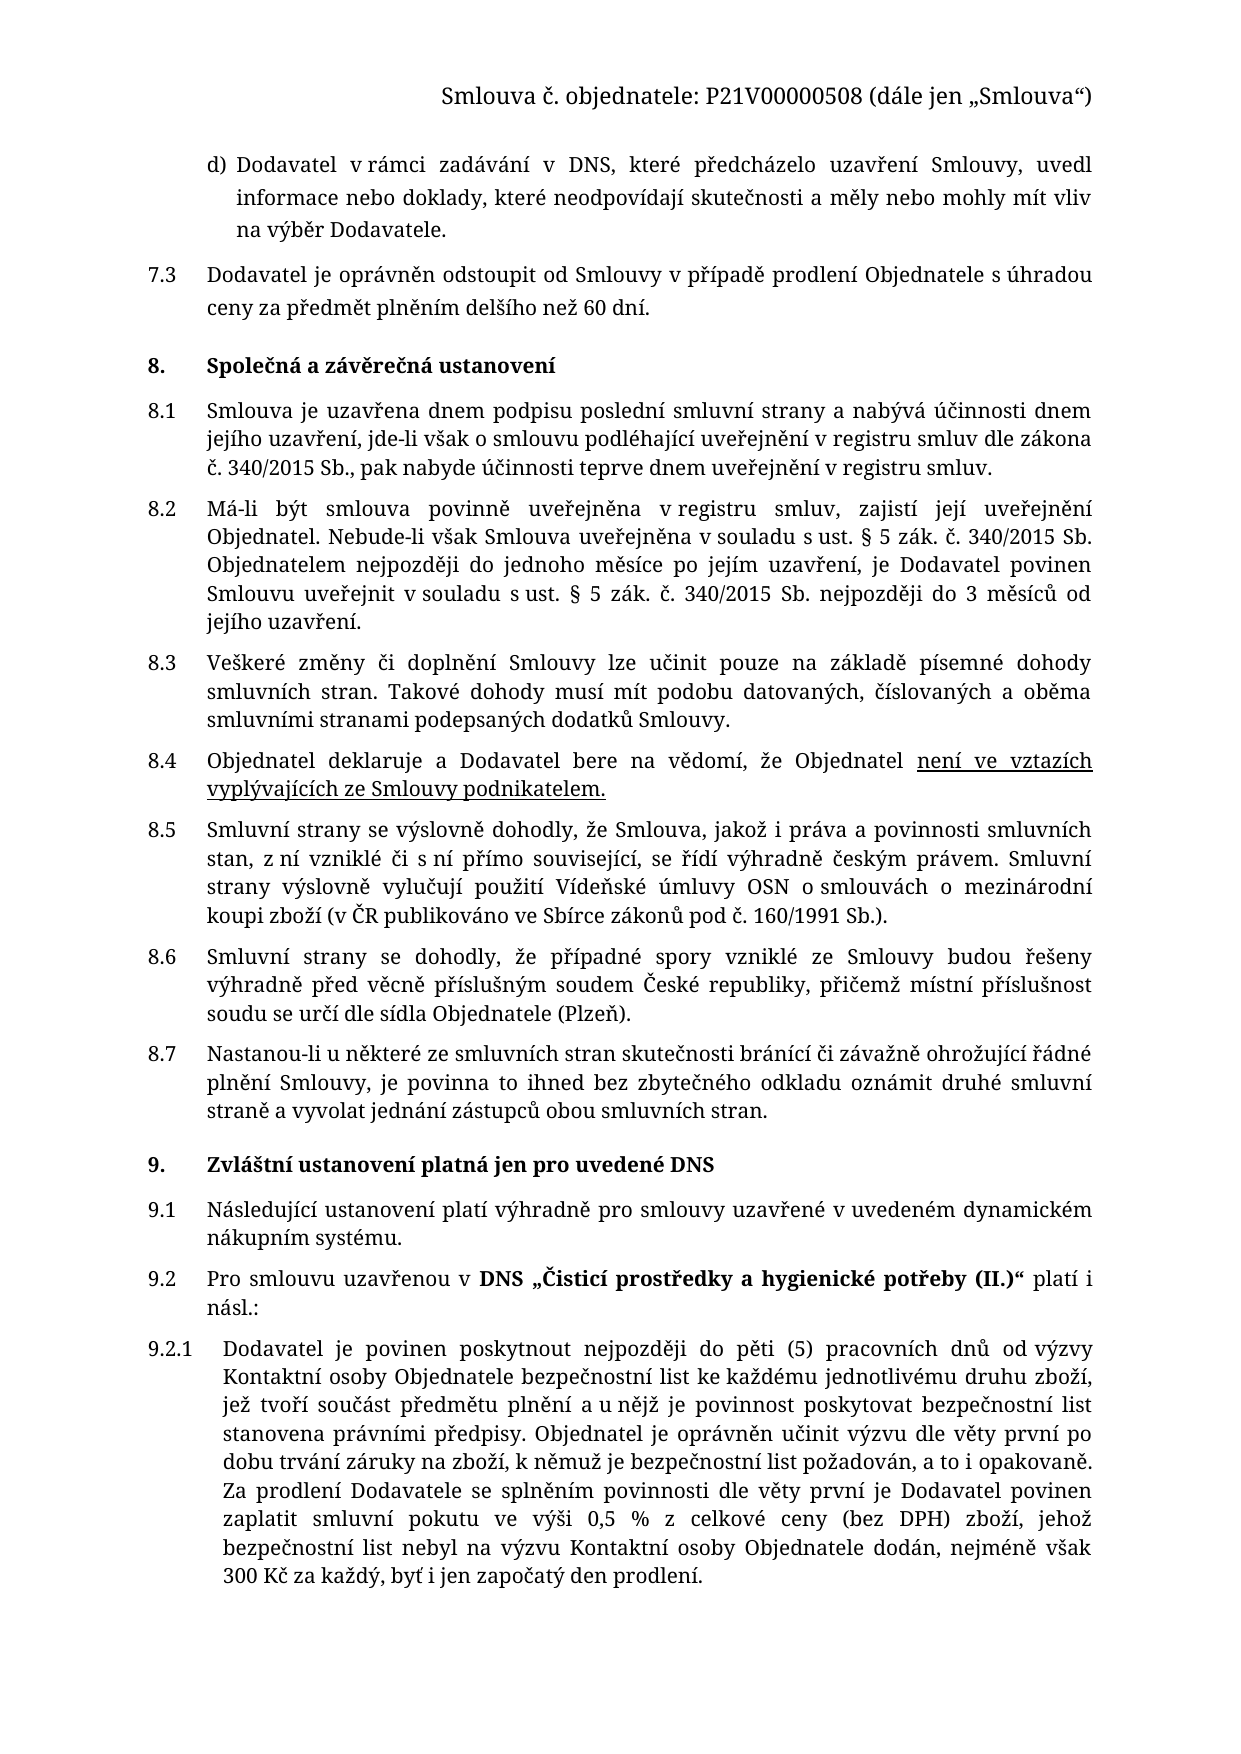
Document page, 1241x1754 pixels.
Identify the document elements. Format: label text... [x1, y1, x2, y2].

list Pro smlouvu uzavřenou v DNS „Čisticí prostředky a hygienické potřeby (II.)“ platí i násl.: [148, 1264, 1093, 1321]
list Nastanou-li u některé ze smluvních stran skutečnosti bránící či závažně ohrožující řádné plnění Smlouvy, je povinna to ihned bez zbytečného odkladu oznámit druhé smluvní straně a vyvolat jednání zástupců obou smluvních stran. [148, 1039, 1093, 1125]
list Objednatel deklaruje a Dodavatel bere na vědomí, že Objednatel není ve vztazích vyplývajících ze Smlouvy podnikatelem. [148, 746, 1093, 803]
list Smluvní strany se výslovně dohodly, že Smlouva, jakož i práva a povinnosti smluvních stan, z ní vzniklé či s ní přímo související, se řídí výhradně českým právem. Smluvní strany výslovně vylučují použití Vídeňské úmluvy OSN o smlouvách o mezinárodní koupi zboží (v ČR publikováno ve Sbírce zákonů pod č. 160/1991 Sb.). [148, 816, 1093, 929]
list Zvláštní ustanovení platná jen pro uvedené DNS [148, 1150, 1093, 1178]
list Má-li být smlouva povinně uveřejněna v registru smluv, zajistí její uveřejnění Objednatel. Nebude-li však Smlouva uveřejněna v souladu s ust. § 5 zák. č. 340/2015 Sb. Objednatelem nejpozději do jednoho měsíce po jejím uzavření, je Dodavatel povinen Smlouvu uveřejnit v souladu s ust. § 5 zák. č. 340/2015 Sb. nejpozději do 3 měsíců od jejího uzavření. [148, 494, 1093, 636]
list Veškeré změny či doplnění Smlouvy lze učinit pouze na základě písemné dohody smluvních stran. Takové dohody musí mít podobu datovaných, číslovaných a oběma smluvními stranami podepsaných dodatků Smlouvy. [148, 648, 1093, 734]
list Dodavatel je povinen poskytnout nejpozději do pěti (5) pracovních dnů od výzvy Kontaktní osoby Objednatele bezpečnostní list ke každému jednotlivému druhu zboží, jež tvoří součást předmětu plnění a u nějž je povinnost poskytovat bezpečnostní list stanovena právními předpisy. Objednatel je oprávněn učinit výzvu dle věty první po dobu trvání záruky na zboží, k němuž je bezpečnostní list požadován, a to i opakovaně. Za prodlení Dodavatele se splněním povinnosti dle věty první je Dodavatel povinen zaplatit smluvní pokutu ve výši 0,5 % z celkové ceny (bez DPH) zboží, jehož bezpečnostní list nebyl na výzvu Kontaktní osoby Objednatele dodán, nejméně však 300 Kč za každý, byť i jen započatý den prodlení. [148, 1334, 1093, 1590]
list Dodavatel je oprávněn odstoupit od Smlouvy v případě prodlení Objednatele s úhradou ceny za předmět plněním delšího než 60 dní. [148, 261, 1093, 322]
list Smlouva je uzavřena dnem podpisu poslední smluvní strany a nabývá účinnosti dnem jejího uzavření, jde-li však o smlouvu podléhající uveřejnění v registru smluv dle zákona č. 340/2015 Sb., pak nabyde účinnosti teprve dnem uveřejnění v registru smluv. [148, 396, 1093, 481]
list Následující ustanovení platí výhradně pro smlouvy uzavřené v uvedeném dynamickém nákupním systému. [148, 1195, 1093, 1252]
list Dodavatel v rámci zadávání v DNS, které předcházelo uzavření Smlouvy, uvedl informace nebo doklady, které neodpovídají skutečnosti a měly nebo mohly mít vliv na výběr Dodavatele. [207, 150, 1093, 244]
list Smluvní strany se dohodly, že případné spory vzniklé ze Smlouvy budou řešeny výhradně před věcně příslušným soudem České republiky, přičemž místní příslušnost soudu se určí dle sídla Objednatele (Plzeň). [148, 942, 1093, 1027]
list Společná a závěrečná ustanovení [148, 351, 1093, 379]
